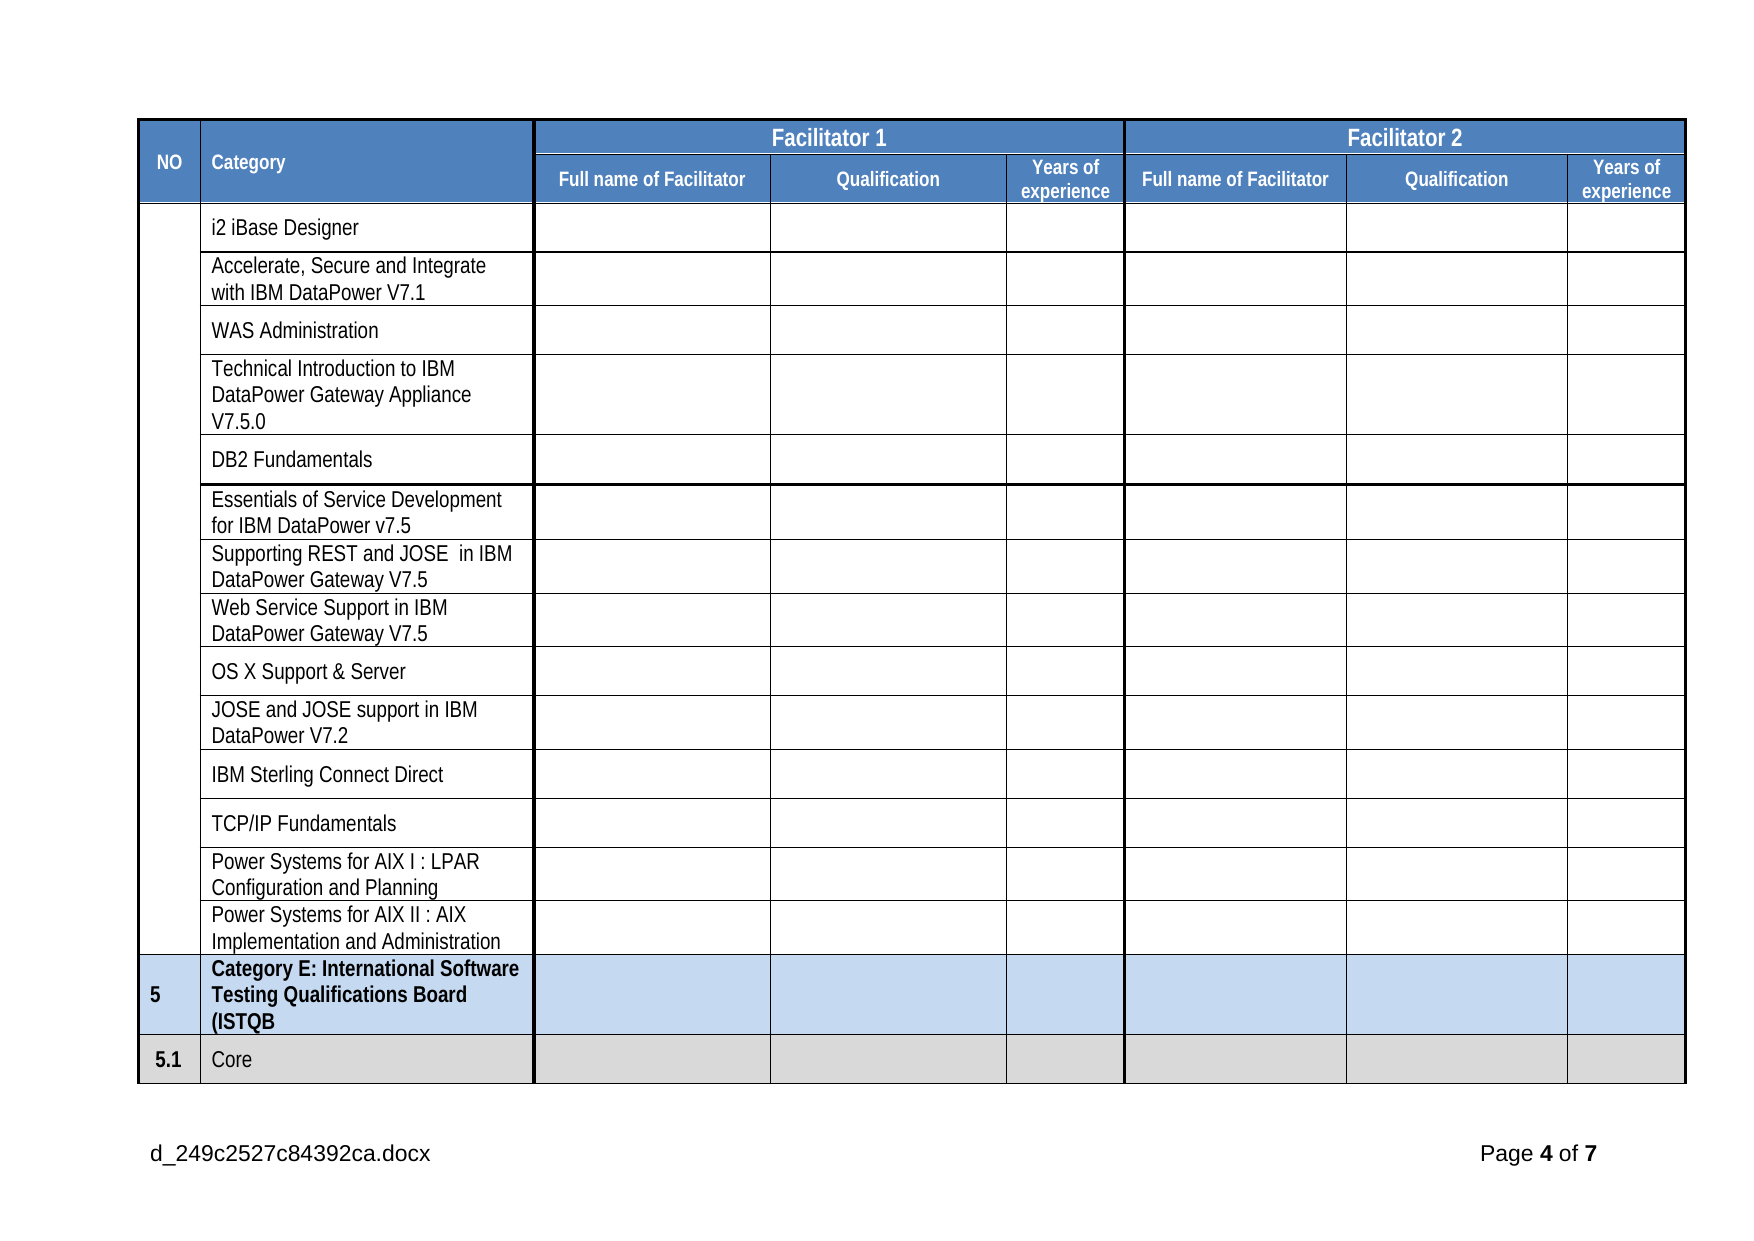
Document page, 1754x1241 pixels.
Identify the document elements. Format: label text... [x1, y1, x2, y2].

table_cell [1126, 355, 1346, 434]
table_cell 5 [140, 955, 200, 1034]
table_cell [1126, 486, 1346, 539]
table_cell [1126, 435, 1346, 483]
table_cell [771, 848, 1006, 900]
table_cell [1568, 204, 1684, 251]
table_cell [1347, 955, 1567, 1034]
table_cell [771, 204, 1006, 251]
table_header Category [201, 121, 532, 202]
table_cell [536, 696, 770, 749]
table_cell [536, 955, 770, 1034]
table_cell Full name of Facilitator [1126, 155, 1346, 202]
table_cell Supporting REST and JOSE in IBM DataPower Gateway V7.5 [201, 540, 532, 592]
table_cell Essentials of Service Development for IBM DataPower v7.5 [201, 486, 532, 539]
table_cell [771, 955, 1006, 1034]
table_cell [1007, 750, 1123, 798]
table_header Facilitator 1 [536, 121, 1123, 153]
table_cell [1126, 1035, 1346, 1083]
table_cell [1347, 696, 1567, 749]
table_cell [1347, 435, 1567, 483]
table_cell [536, 540, 770, 592]
table_cell [771, 1035, 1006, 1083]
table_cell [1347, 799, 1567, 847]
table_cell [1007, 848, 1123, 900]
table_cell [1568, 750, 1684, 798]
table_cell [771, 901, 1006, 954]
table_cell [536, 848, 770, 900]
table_cell [771, 799, 1006, 847]
table_cell [1568, 306, 1684, 354]
table_cell [1126, 750, 1346, 798]
table_cell [1568, 540, 1684, 592]
table_cell [1568, 799, 1684, 847]
table_header Facilitator 2 [1126, 121, 1684, 153]
table_cell Qualification [771, 155, 1006, 202]
table_cell [1568, 848, 1684, 900]
table_header NO [140, 121, 200, 202]
table_cell [1568, 901, 1684, 954]
table_cell [1568, 486, 1684, 539]
table_cell [771, 435, 1006, 483]
table_cell [1126, 696, 1346, 749]
table_cell DB2 Fundamentals [201, 435, 532, 483]
table_cell [1568, 435, 1684, 483]
table_cell [771, 750, 1006, 798]
table_cell [1347, 594, 1567, 646]
table_cell [536, 1035, 770, 1083]
table_cell [1568, 696, 1684, 749]
table_cell [536, 355, 770, 434]
table_cell [1568, 647, 1684, 695]
table_cell [536, 750, 770, 798]
table_cell Power Systems for AIX II : AIX Implementation and Administration [201, 901, 532, 954]
table_cell Years of experience [1568, 155, 1684, 202]
table_cell [1568, 253, 1684, 305]
table_cell Core [201, 1035, 532, 1083]
table_cell [771, 594, 1006, 646]
table_cell [1347, 204, 1567, 251]
table_cell [771, 355, 1006, 434]
table_cell [1126, 594, 1346, 646]
table_cell [1126, 955, 1346, 1034]
table_cell [771, 306, 1006, 354]
table_cell [771, 486, 1006, 539]
table_cell [1568, 355, 1684, 434]
table_cell [1347, 1035, 1567, 1083]
table_cell [536, 647, 770, 695]
table_cell 5.1 [140, 1035, 200, 1083]
table_cell [1126, 799, 1346, 847]
table_cell [771, 696, 1006, 749]
table_cell WAS Administration [201, 306, 532, 354]
table_cell [1007, 435, 1123, 483]
table_cell TCP/IP Fundamentals [201, 799, 532, 847]
table_cell [536, 486, 770, 539]
table_cell Qualification [1347, 155, 1567, 202]
table_cell [771, 253, 1006, 305]
table_cell [1007, 799, 1123, 847]
table_cell Category E: International Software Testing Qualifications Board (ISTQB [201, 955, 532, 1034]
table_cell [1007, 955, 1123, 1034]
table_cell [1347, 848, 1567, 900]
table_cell [1347, 253, 1567, 305]
table_cell [1007, 355, 1123, 434]
table_cell [1007, 1035, 1123, 1083]
table_cell [1568, 1035, 1684, 1083]
table_cell [1126, 204, 1346, 251]
table_cell [1007, 901, 1123, 954]
table_cell Power Systems for AIX I : LPAR Configuration and Planning [201, 848, 532, 900]
table_cell [536, 594, 770, 646]
table_cell [536, 799, 770, 847]
table_cell [771, 540, 1006, 592]
table_cell IBM Sterling Connect Direct [201, 750, 532, 798]
table_cell JOSE and JOSE support in IBM DataPower V7.2 [201, 696, 532, 749]
table_cell Technical Introduction to IBM DataPower Gateway Appliance V7.5.0 [201, 355, 532, 434]
table_cell [1126, 901, 1346, 954]
table_cell OS X Support & Server [201, 647, 532, 695]
table_cell Accelerate, Secure and Integrate with IBM DataPower V7.1 [201, 253, 532, 305]
table_cell [1126, 647, 1346, 695]
table_cell Years of experience [1007, 155, 1123, 202]
table_cell [1568, 955, 1684, 1034]
table_cell i2 iBase Designer [201, 204, 532, 251]
table_cell [1126, 306, 1346, 354]
table_cell [1007, 696, 1123, 749]
table_cell [1007, 486, 1123, 539]
table_cell [1568, 594, 1684, 646]
table_cell [1126, 253, 1346, 305]
table_cell [536, 901, 770, 954]
table_cell [1347, 486, 1567, 539]
table_cell [1007, 594, 1123, 646]
table_cell [536, 435, 770, 483]
table_cell [1007, 647, 1123, 695]
table_cell [1126, 848, 1346, 900]
table_cell [1347, 901, 1567, 954]
table_cell Full name of Facilitator [536, 155, 770, 202]
table_cell [1007, 306, 1123, 354]
table_cell Web Service Support in IBM DataPower Gateway V7.5 [201, 594, 532, 646]
table_cell [1007, 204, 1123, 251]
table_cell [1007, 253, 1123, 305]
table_cell [1007, 540, 1123, 592]
table_cell [1126, 540, 1346, 592]
table_cell [1347, 750, 1567, 798]
table_cell [1347, 306, 1567, 354]
table_cell [536, 306, 770, 354]
table_cell [771, 647, 1006, 695]
table_cell [1347, 540, 1567, 592]
table_cell [1347, 355, 1567, 434]
table_cell [1347, 647, 1567, 695]
table_cell [536, 204, 770, 251]
table_cell [536, 253, 770, 305]
